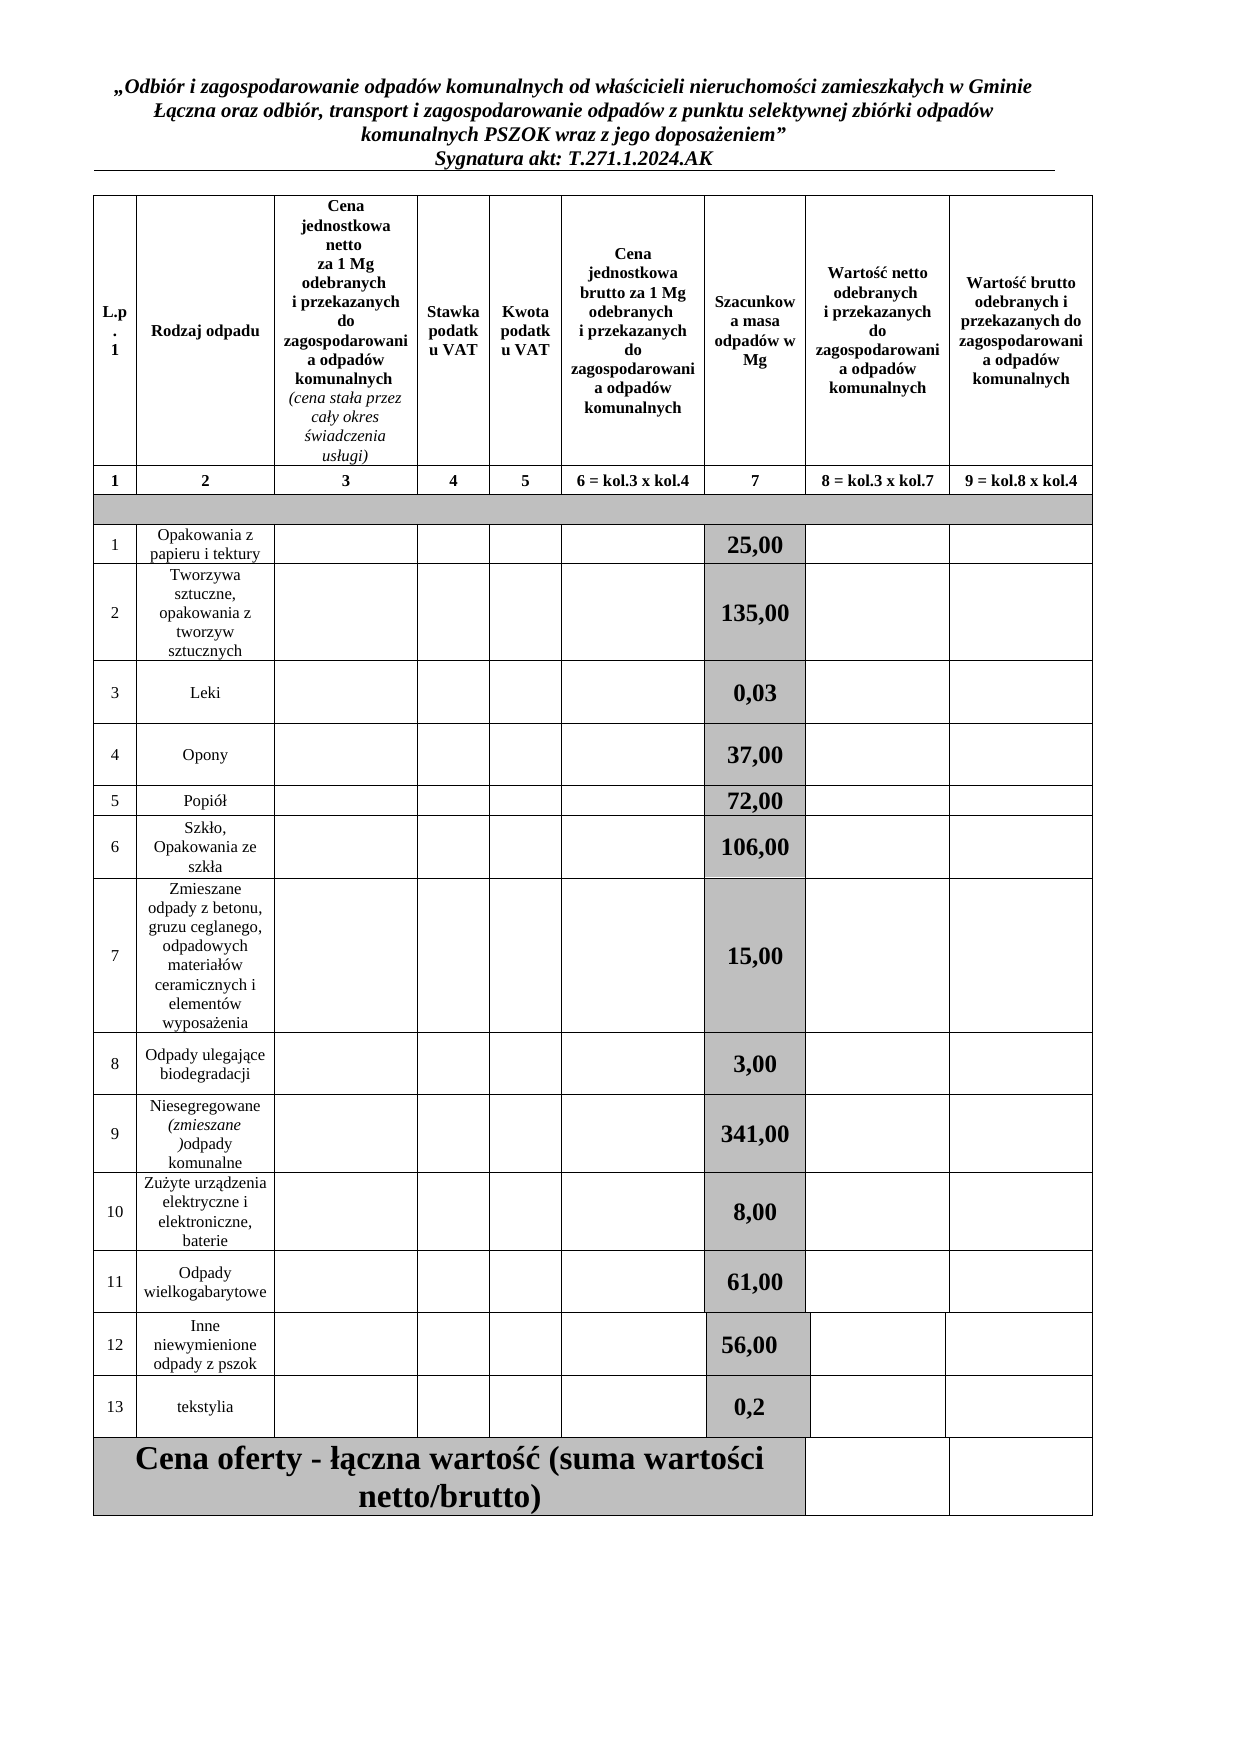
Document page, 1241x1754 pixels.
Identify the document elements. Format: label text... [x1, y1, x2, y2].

table_header Wartość brutto odebranych i przekazanych do zagospodarowania odpadów komunalnych [950, 196, 1092, 464]
table_cell [275, 1033, 417, 1094]
table_cell [418, 1095, 489, 1172]
table_cell [806, 1251, 949, 1312]
table_header Cena jednostkowa netto za 1 Mg odebranych i przekazanych do zagospodarowania odpadów komunalnych (cena stała przez cały okres świadczenia usługi) [275, 196, 417, 464]
table_cell [418, 1313, 489, 1375]
table_cell tekstylia [137, 1376, 274, 1437]
table_cell Opakowania z papieru i tektury [137, 525, 274, 563]
table_cell [811, 1313, 945, 1375]
table_cell 11 [94, 1251, 136, 1312]
table_header Cena jednostkowa brutto za 1 Mg odebranych i przekazanych do zagospodarowania odpadów komunalnych [562, 196, 704, 464]
table_cell [806, 525, 949, 563]
table_cell [490, 816, 561, 877]
table_cell [490, 525, 561, 563]
table_cell [490, 1033, 561, 1094]
table_cell [950, 661, 1092, 723]
table_cell [490, 564, 561, 660]
table_header Rodzaj odpadu [137, 196, 274, 464]
table_cell [490, 1095, 561, 1172]
table_cell [418, 879, 489, 1032]
table_header Kwota podatku VAT [490, 196, 561, 464]
table_cell 6 = kol.3 x kol.4 [562, 466, 704, 494]
table_cell [562, 786, 704, 815]
table_cell [946, 1313, 1092, 1375]
table_cell [490, 1251, 561, 1312]
table_cell [275, 564, 417, 660]
table_cell [275, 1095, 417, 1172]
table_cell [275, 879, 417, 1032]
table_cell [806, 879, 949, 1032]
table_cell [806, 1033, 949, 1094]
table_cell [275, 1376, 417, 1437]
table_cell [418, 786, 489, 815]
table_cell [275, 724, 417, 785]
table_cell 6 [94, 816, 136, 877]
table_cell [562, 525, 704, 563]
table_cell Odpady ulegające biodegradacji [137, 1033, 274, 1094]
table_cell [275, 525, 417, 563]
table_cell Opony [137, 724, 274, 785]
table_cell [275, 786, 417, 815]
table_cell 106,00 [705, 816, 805, 877]
table_cell [950, 724, 1092, 785]
table_cell [562, 1376, 706, 1437]
table_cell [950, 1438, 1092, 1515]
table_cell [950, 879, 1092, 1032]
table_cell [418, 564, 489, 660]
table_cell [806, 661, 949, 723]
table_cell [418, 816, 489, 877]
table_cell [418, 1033, 489, 1094]
table_cell [806, 786, 949, 815]
table_cell [562, 879, 704, 1032]
table_cell [275, 661, 417, 723]
table_cell 135,00 [705, 564, 805, 660]
table_cell Szkło, Opakowania ze szkła [137, 816, 274, 877]
table_cell [490, 1376, 561, 1437]
table_cell 0,03 [705, 661, 805, 723]
table_cell [562, 1313, 706, 1375]
table_cell 72,00 [705, 786, 805, 815]
table_cell [950, 786, 1092, 815]
table_cell [418, 1173, 489, 1250]
table_cell [562, 1095, 704, 1172]
table_header L.p. 1 [94, 196, 136, 464]
table_cell 8 = kol.3 x kol.7 [806, 466, 949, 494]
table_cell 10 [94, 1173, 136, 1250]
table_cell Odpady wielkogabarytowe [137, 1251, 274, 1312]
table_cell [950, 816, 1092, 877]
table_cell 56,00 [707, 1313, 810, 1375]
table_cell [562, 1033, 704, 1094]
table_cell [806, 724, 949, 785]
table_cell [806, 564, 949, 660]
table_cell Popiół [137, 786, 274, 815]
table_cell 4 [418, 466, 489, 494]
table_cell 9 [94, 1095, 136, 1172]
table_cell 3 [94, 661, 136, 723]
table_cell Cena oferty - łączna wartość (suma wartości netto/brutto) [94, 1438, 805, 1515]
table_cell 1 [94, 466, 136, 494]
table_cell Zmieszane odpady z betonu, gruzu ceglanego, odpadowych materiałów ceramicznych i elementów wyposażenia [137, 879, 274, 1032]
table_cell 25,00 [705, 525, 805, 563]
table_cell 7 [705, 466, 805, 494]
table_cell 2 [137, 466, 274, 494]
table_header Stawka podatku VAT [418, 196, 489, 464]
table_cell [275, 816, 417, 877]
table_cell [562, 816, 704, 877]
table_cell [94, 495, 1092, 524]
table_cell 0,2 [707, 1376, 810, 1437]
table_cell 12 [94, 1313, 136, 1375]
table_cell 3,00 [705, 1033, 805, 1094]
table_cell [490, 786, 561, 815]
table_cell [418, 525, 489, 563]
table_cell [490, 724, 561, 785]
table_cell [950, 525, 1092, 563]
table_cell 4 [94, 724, 136, 785]
table_cell 7 [94, 879, 136, 1032]
table_cell [418, 661, 489, 723]
table_cell [950, 1173, 1092, 1250]
table_cell [562, 661, 704, 723]
table_cell [275, 1313, 417, 1375]
table_cell [950, 1251, 1092, 1312]
table_cell [806, 1173, 949, 1250]
table_cell [490, 879, 561, 1032]
table_cell 8 [94, 1033, 136, 1094]
table_cell [418, 724, 489, 785]
table_cell [562, 564, 704, 660]
table_cell [950, 1095, 1092, 1172]
table_cell Leki [137, 661, 274, 723]
table_cell Niesegregowane (zmieszane)odpady komunalne [137, 1095, 274, 1172]
table_header Wartość netto odebranych i przekazanych do zagospodarowania odpadów komunalnych [806, 196, 949, 464]
table_cell [562, 724, 704, 785]
table_cell [275, 1251, 417, 1312]
table_cell 2 [94, 564, 136, 660]
table_cell [806, 1438, 949, 1515]
table_cell Zużyte urządzenia elektryczne i elektroniczne, baterie [137, 1173, 274, 1250]
table_cell 37,00 [705, 724, 805, 785]
table_cell [418, 1376, 489, 1437]
table_cell [946, 1376, 1092, 1437]
table_cell 5 [94, 786, 136, 815]
table_cell [806, 816, 949, 877]
table_cell 61,00 [705, 1251, 805, 1312]
table_cell 3 [275, 466, 417, 494]
table_cell 341,00 [705, 1095, 805, 1172]
table_cell [806, 1095, 949, 1172]
table_cell [490, 1313, 561, 1375]
table_cell 5 [490, 466, 561, 494]
table_cell [275, 1173, 417, 1250]
table_cell [418, 1251, 489, 1312]
table_cell 9 = kol.8 x kol.4 [950, 466, 1092, 494]
table_cell [562, 1173, 704, 1250]
table_cell [490, 1173, 561, 1250]
table_cell 15,00 [705, 879, 805, 1032]
table_cell [562, 1251, 704, 1312]
table_cell [811, 1376, 945, 1437]
table_cell [950, 1033, 1092, 1094]
table_cell [950, 564, 1092, 660]
table_header Szacunkowa masa odpadów w Mg [705, 196, 805, 464]
table_cell 8,00 [705, 1173, 805, 1250]
table_cell 13 [94, 1376, 136, 1437]
table_cell Tworzywa sztuczne, opakowania z tworzyw sztucznych [137, 564, 274, 660]
table_cell 1 [94, 525, 136, 563]
table_cell Inne niewymienione odpady z pszok [137, 1313, 274, 1375]
table_cell [490, 661, 561, 723]
